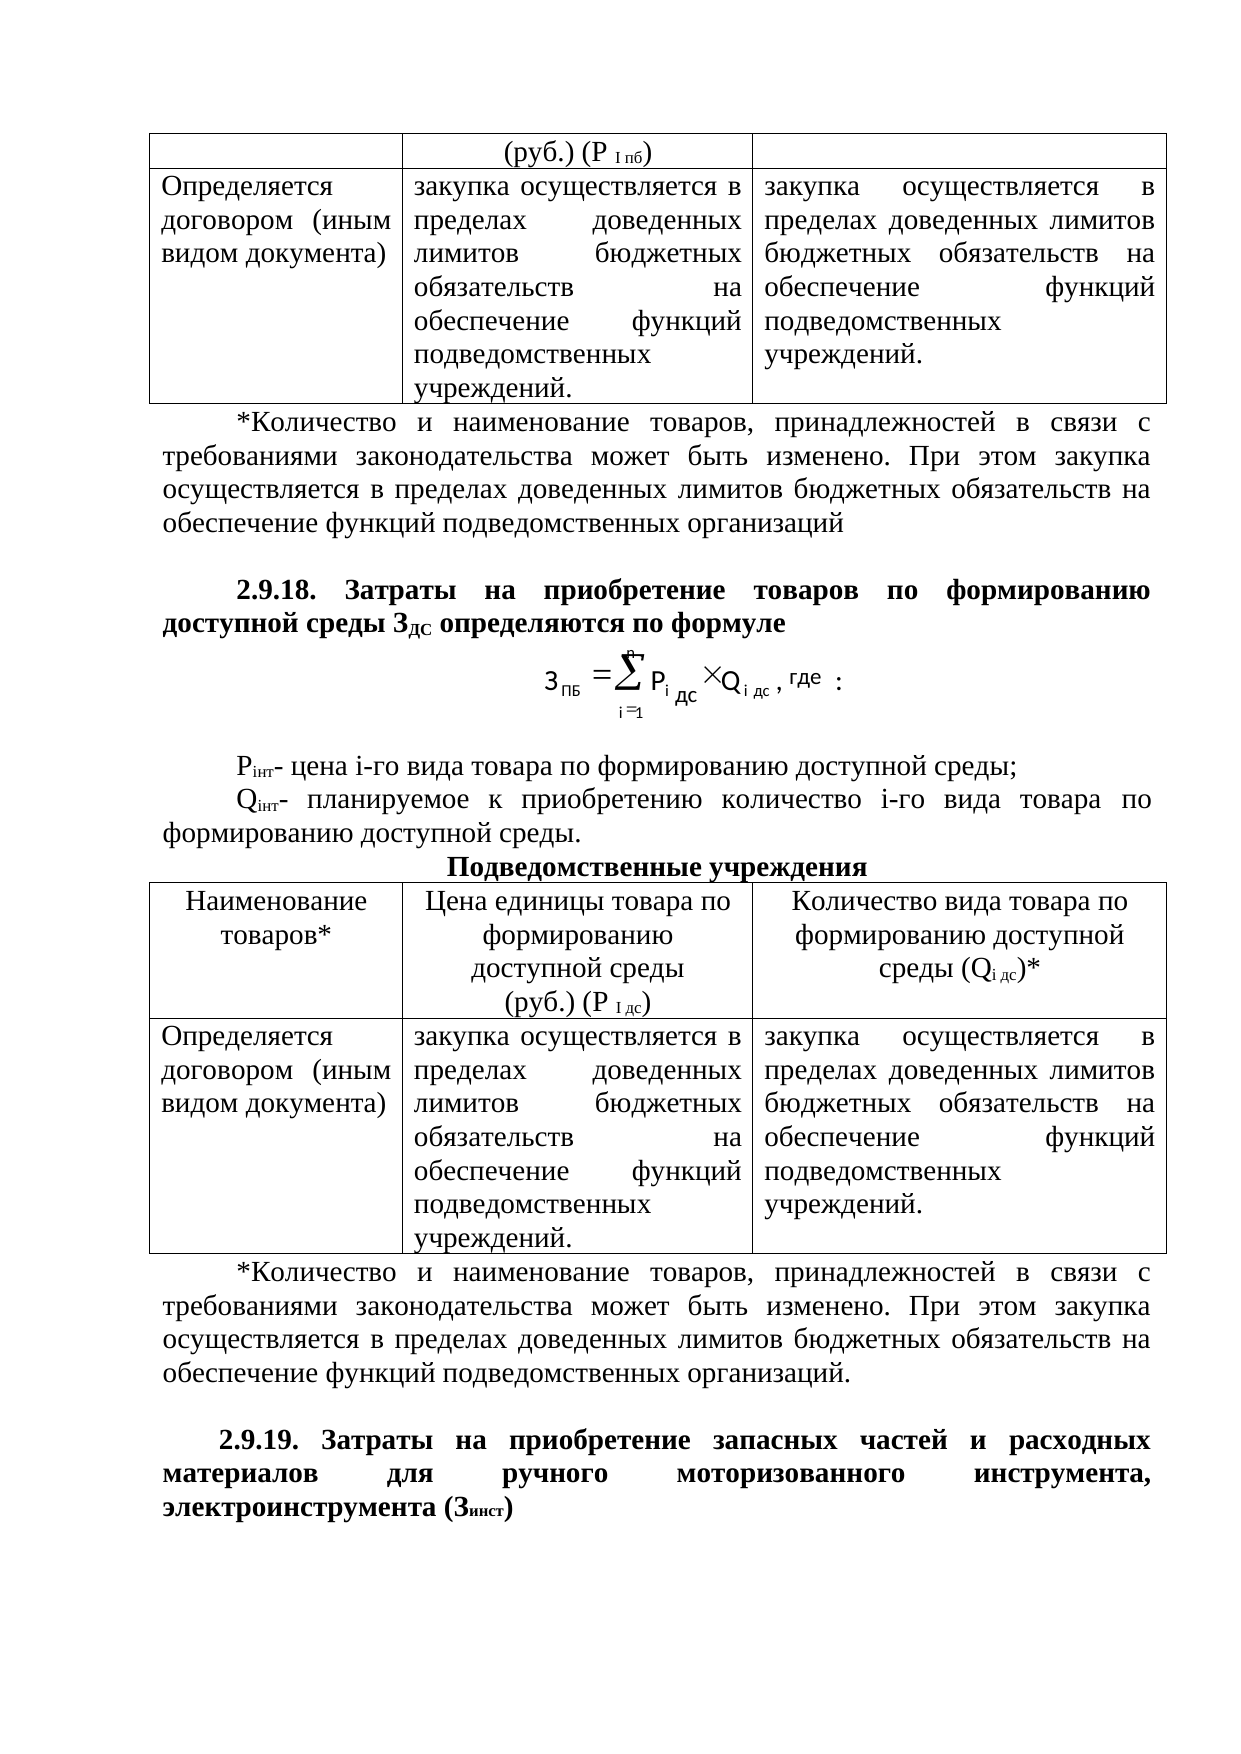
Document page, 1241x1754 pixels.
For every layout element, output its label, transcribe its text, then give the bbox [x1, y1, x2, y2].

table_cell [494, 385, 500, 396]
text Piнт- цена i-го вида товара по формированию доступной среды; [162, 748, 1152, 782]
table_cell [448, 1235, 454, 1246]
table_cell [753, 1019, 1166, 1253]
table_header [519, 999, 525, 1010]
text 2.9.18. Затраты на приобретение товаров по формированию доступной среды ЗДС определяются по формуле [162, 572, 1152, 639]
text *Количество и наименование товаров, принадлежностей в связи с требованиями законодательства может быть изменено. При этом закупка осуществляется в пределах доведенных лимитов бюджетных обязательств на обеспечение функций подведомственных организаций. [162, 1254, 1152, 1388]
text 2.9.19. Затраты на приобретение запасных частей и расходных материалов для ручного моторизованного инструмента, электроинструмента (Зинст) [162, 1422, 1152, 1523]
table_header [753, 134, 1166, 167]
text Подведомственные учреждения [162, 849, 1152, 882]
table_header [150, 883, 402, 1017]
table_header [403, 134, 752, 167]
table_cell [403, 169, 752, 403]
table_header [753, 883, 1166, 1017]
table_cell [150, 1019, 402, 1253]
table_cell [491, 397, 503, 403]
text Qiнт- планируемое к приобретению количество i-го вида товара по формированию доступной среды. [162, 782, 1152, 849]
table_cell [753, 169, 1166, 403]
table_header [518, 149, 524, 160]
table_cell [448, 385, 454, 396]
text *Количество и наименование товаров, принадлежностей в связи с требованиями законодательства может быть изменено. При этом закупка осуществляется в пределах доведенных лимитов бюджетных обязательств на обеспечение функций подведомственных организаций [162, 404, 1152, 538]
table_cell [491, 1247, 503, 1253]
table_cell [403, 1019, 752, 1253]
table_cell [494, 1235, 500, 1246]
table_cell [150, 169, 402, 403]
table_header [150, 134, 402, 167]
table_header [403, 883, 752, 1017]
